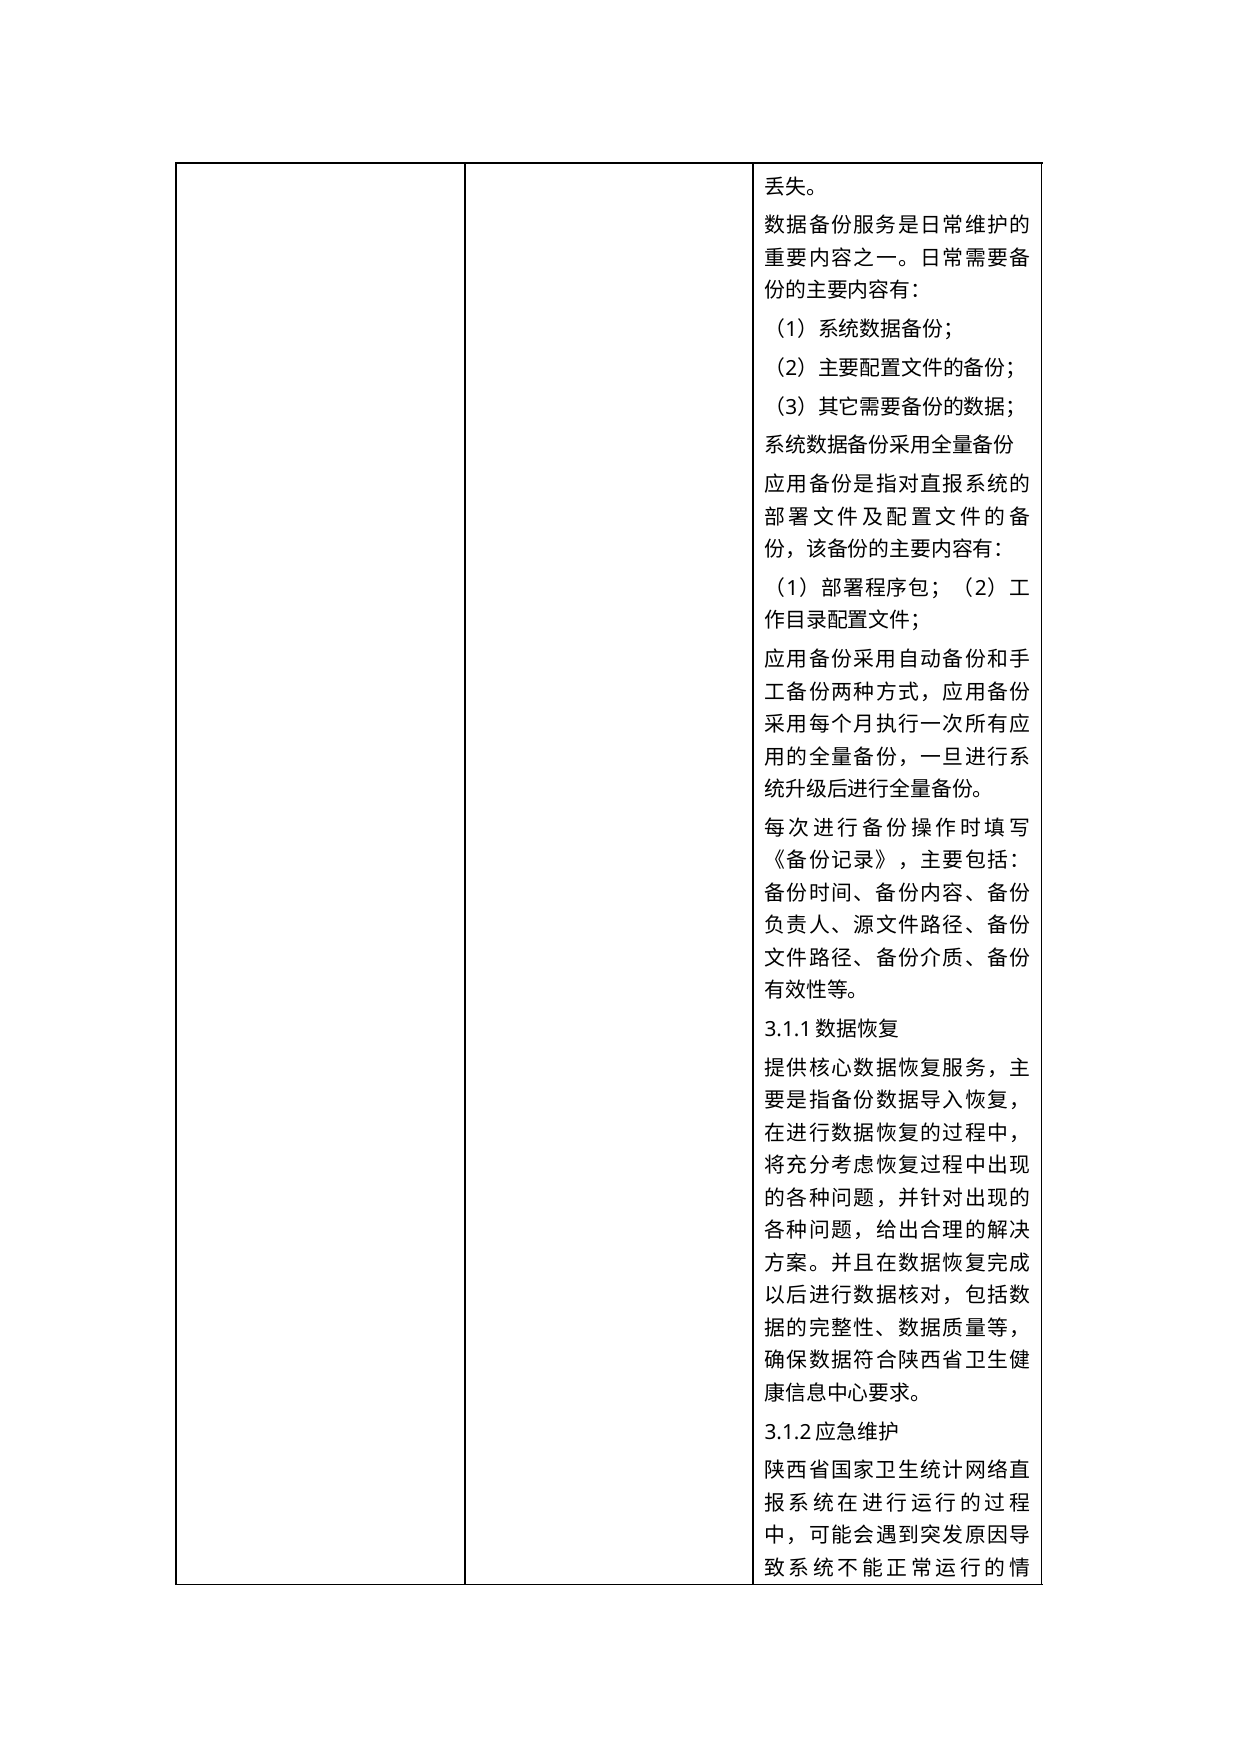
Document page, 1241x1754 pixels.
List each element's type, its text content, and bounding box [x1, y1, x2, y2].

table_cell [466, 164, 752, 1583]
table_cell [754, 164, 1041, 1583]
table_cell 1 [177, 164, 464, 1583]
